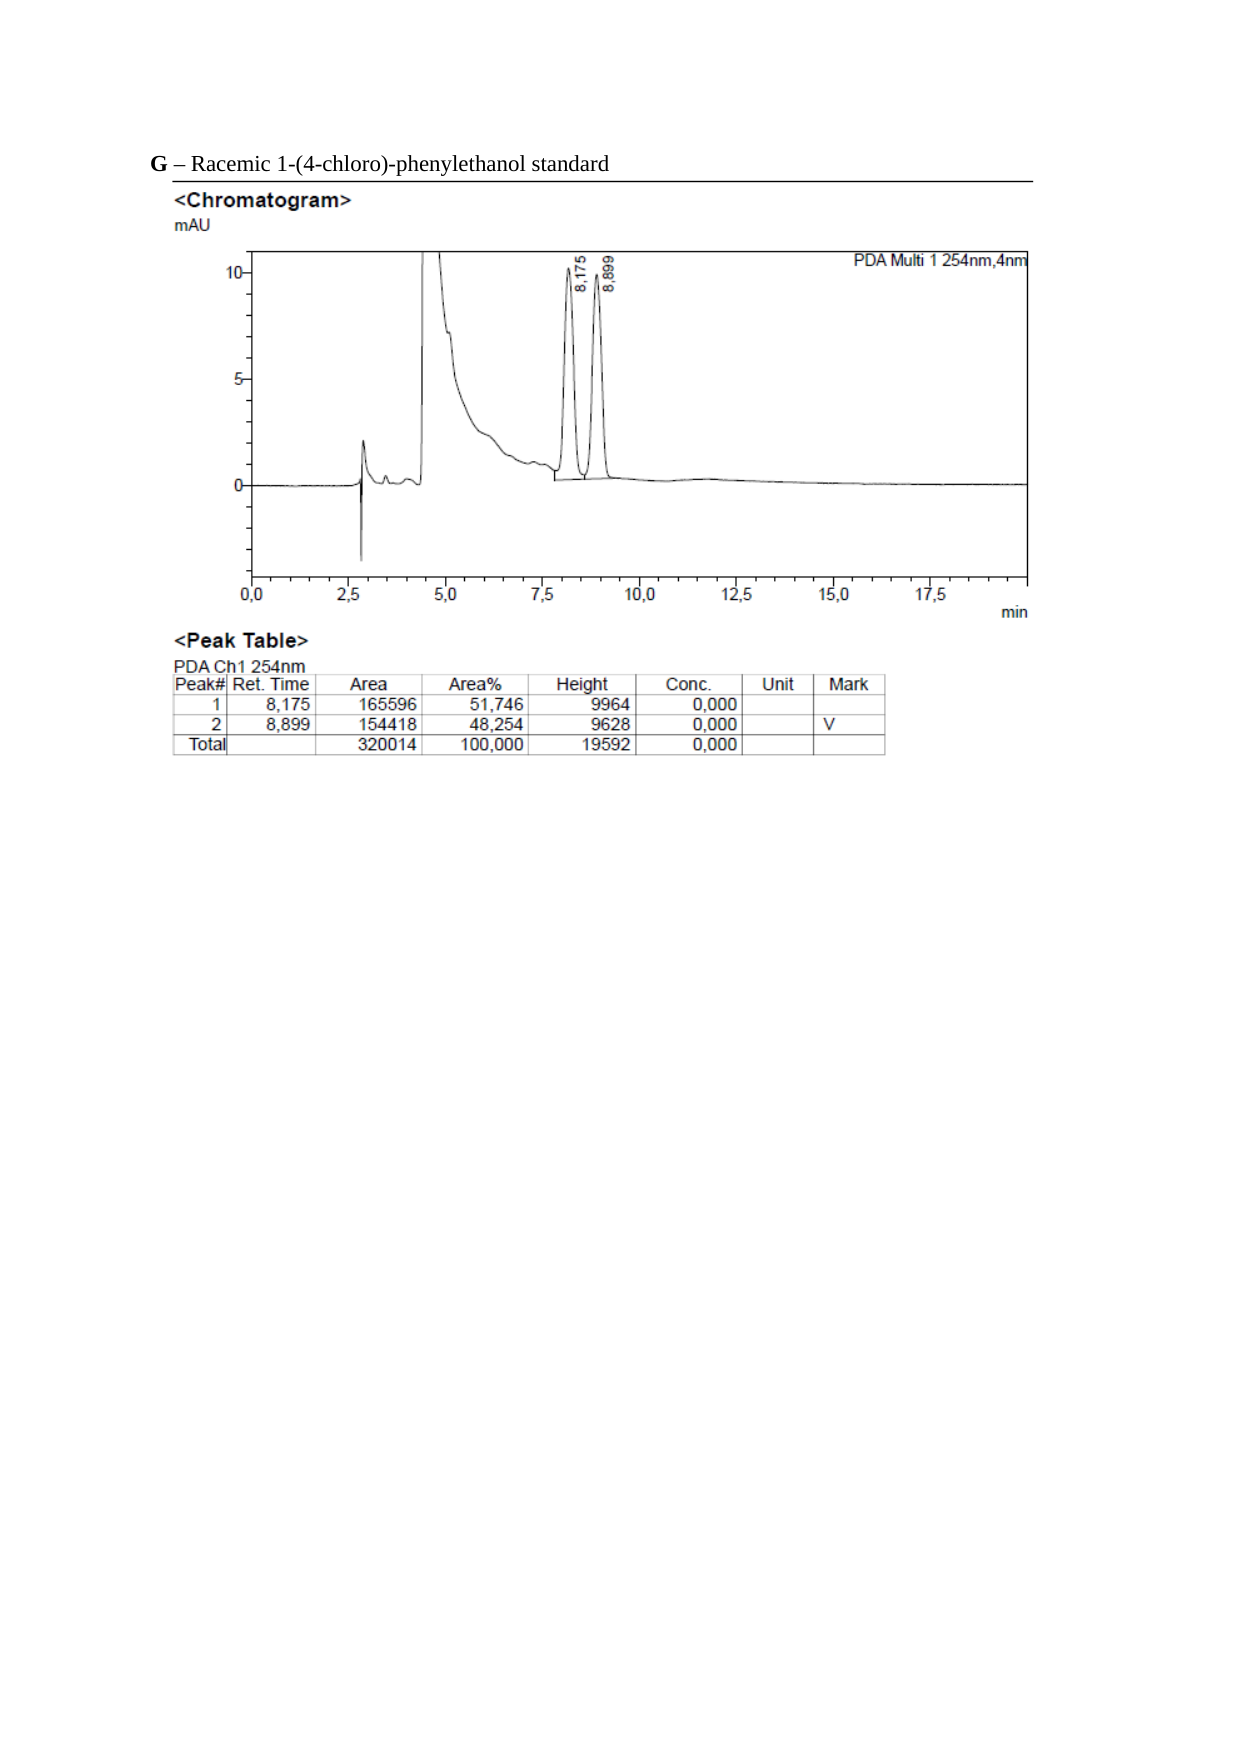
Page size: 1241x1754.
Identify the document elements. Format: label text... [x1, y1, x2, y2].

picture [150, 176, 1042, 773]
text G – Racemic 1-(4-chloro)-phenylethanol standard [150, 150, 1090, 176]
